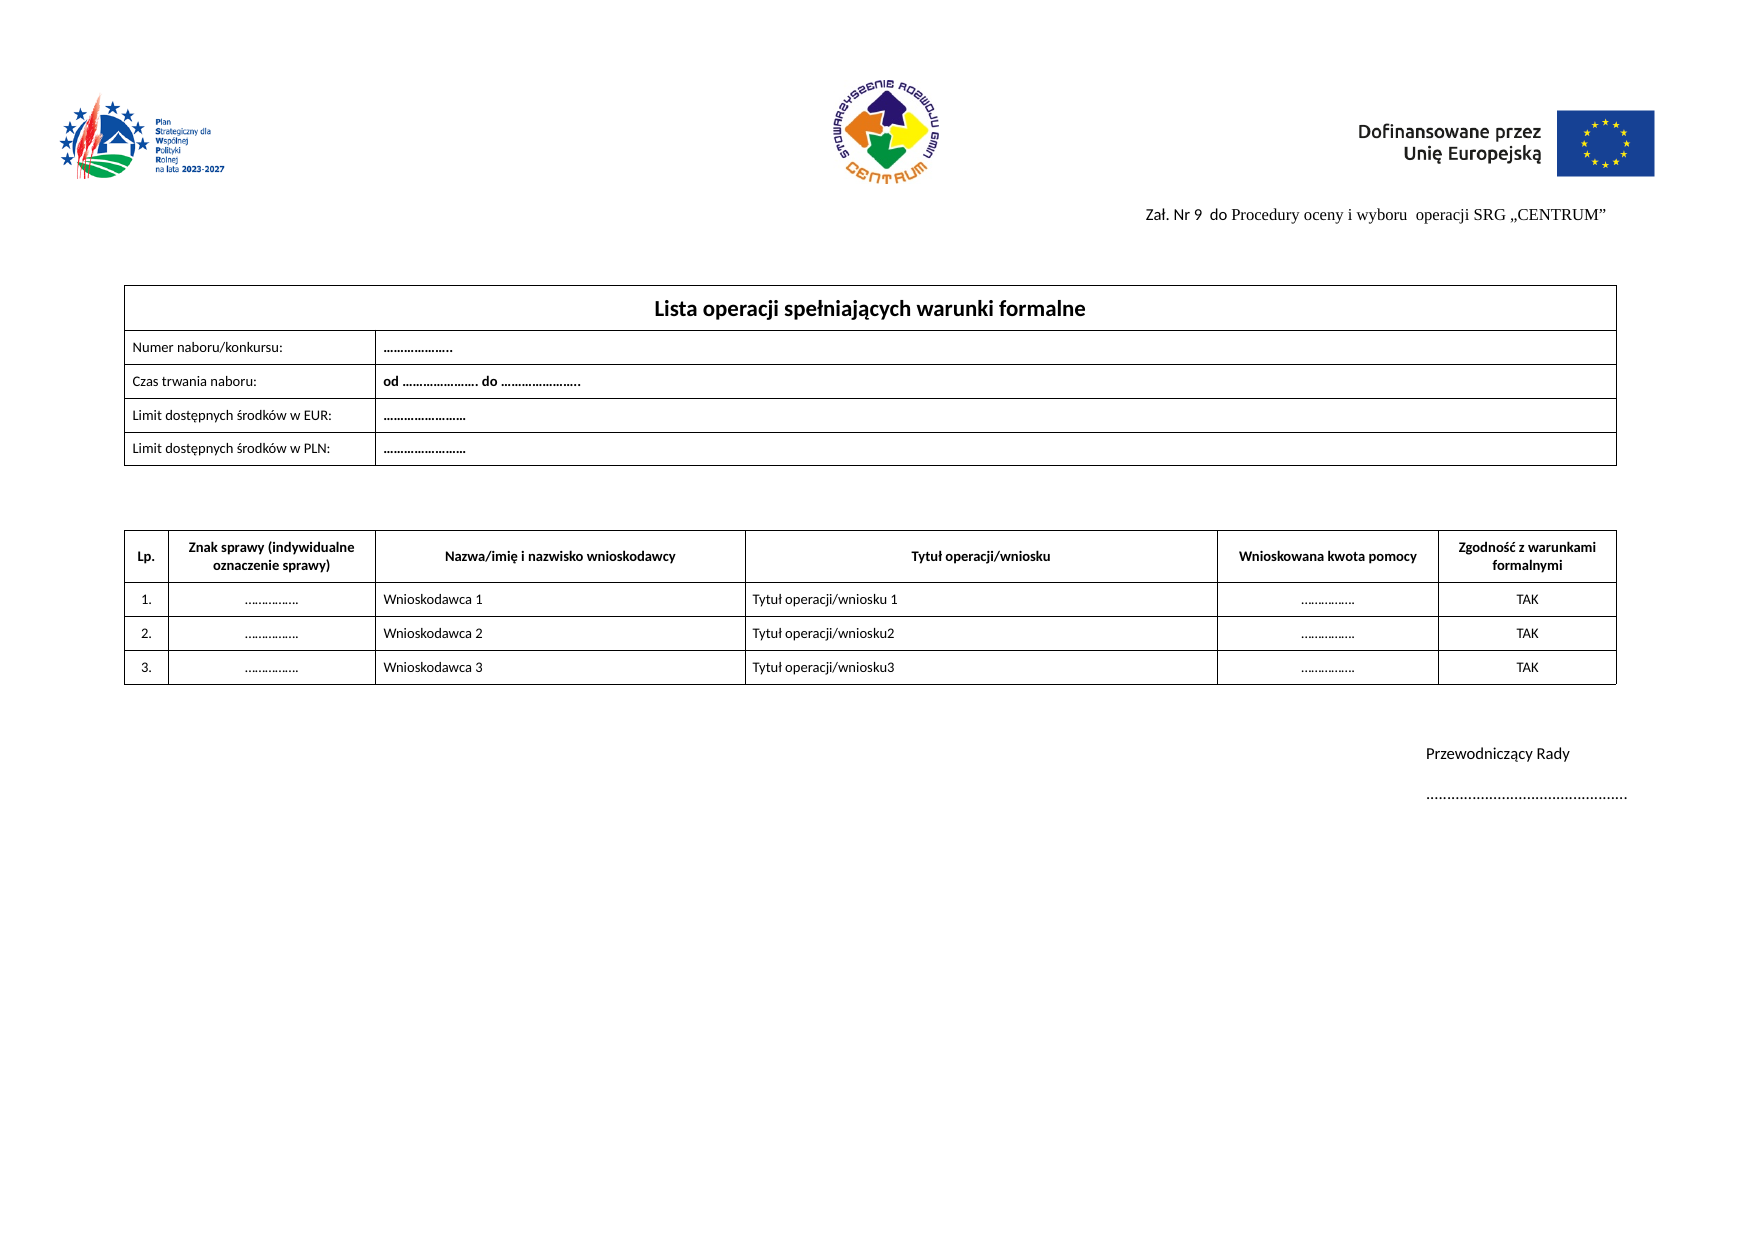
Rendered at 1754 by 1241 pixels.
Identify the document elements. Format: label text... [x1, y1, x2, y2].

table_header Nazwa/imię i nazwisko wnioskodawcy [376, 531, 745, 582]
table_cell TAK [1439, 651, 1616, 684]
table_cell Wnioskodawca 2 [376, 617, 745, 650]
table_cell ……………. [169, 583, 375, 616]
table_cell …………………… [376, 433, 1616, 465]
table_header Wnioskowana kwota pomocy [1218, 531, 1438, 582]
text Przewodniczący Rady [1426, 743, 1570, 763]
table_cell Limit dostępnych środków w PLN: [125, 433, 375, 465]
table_header Tytuł operacji/wniosku [746, 531, 1217, 582]
table_cell ……………. [1218, 583, 1438, 616]
table_cell od …………………. do ………………….. [376, 365, 1616, 397]
text Zał. Nr 9 do Procedury oceny i wyboru operacji SRG „CENTRUM” [1072, 204, 1668, 224]
table_header Znak sprawy (indywidualne oznaczenie sprawy) [169, 531, 375, 582]
table_cell Wnioskodawca 3 [376, 651, 745, 684]
table_cell TAK [1439, 617, 1616, 650]
table_cell ……………. [1218, 617, 1438, 650]
text ................................................ [1426, 783, 1668, 804]
table_header Lista operacji spełniających warunki formalne [125, 286, 1616, 329]
table_cell Wnioskodawca 1 [376, 583, 745, 616]
table_cell ……………. [1218, 651, 1438, 684]
table_cell Numer naboru/konkursu: [125, 331, 375, 363]
table_cell TAK [1439, 583, 1616, 616]
table_cell Tytuł operacji/wniosku3 [746, 651, 1217, 684]
table_cell Tytuł operacji/wniosku 1 [746, 583, 1217, 616]
table_cell Czas trwania naboru: [125, 365, 375, 397]
table_cell ……………. [169, 651, 375, 684]
table_cell …………………… [376, 399, 1616, 431]
table_cell 1. [125, 583, 168, 616]
table_header Zgodność z warunkami formalnymi [1439, 531, 1616, 582]
table_cell ……………….. [376, 331, 1616, 363]
table_cell ……………. [169, 617, 375, 650]
picture [833, 80, 939, 184]
table_cell Tytuł operacji/wniosku2 [746, 617, 1217, 650]
table_cell 3. [125, 651, 168, 684]
table_header Lp. [125, 531, 168, 582]
table_cell 2. [125, 617, 168, 650]
table_cell Limit dostępnych środków w EUR: [125, 399, 375, 431]
